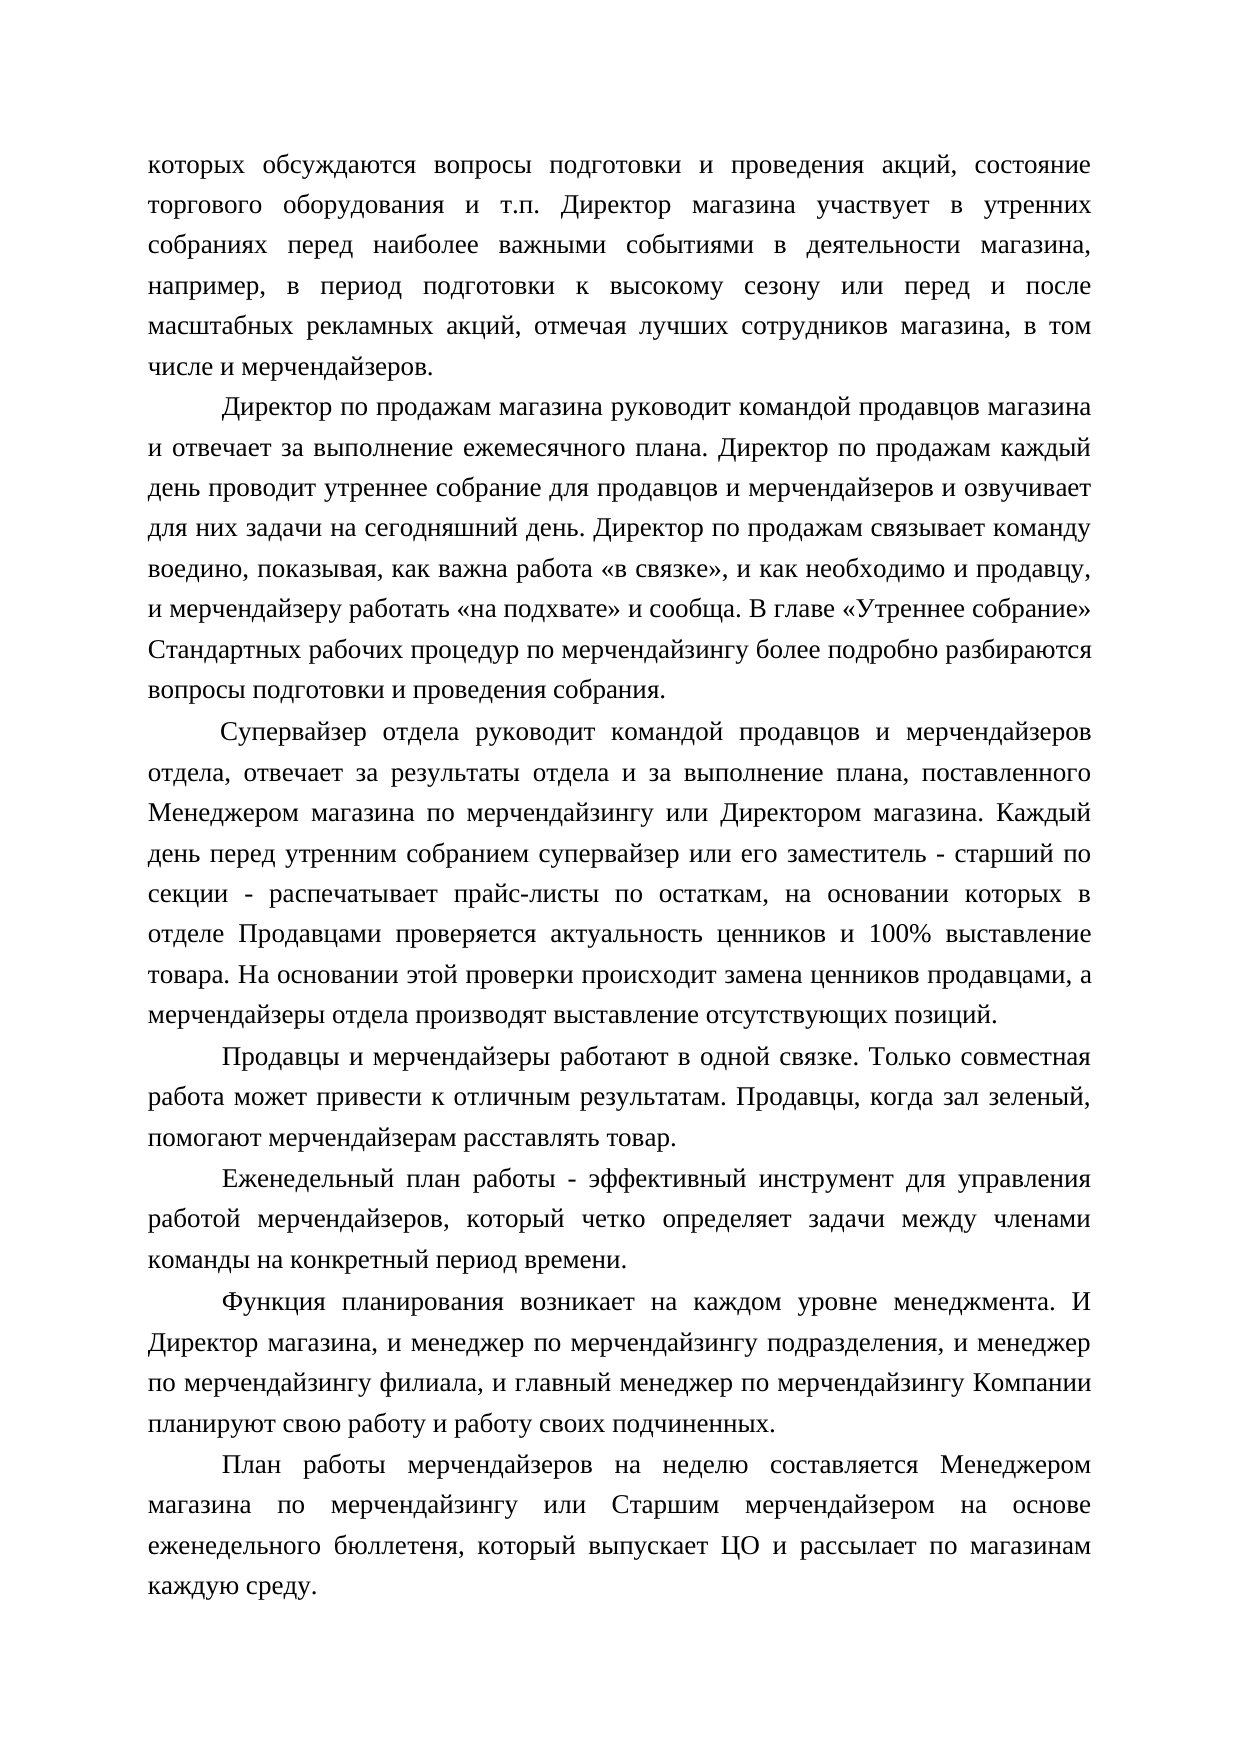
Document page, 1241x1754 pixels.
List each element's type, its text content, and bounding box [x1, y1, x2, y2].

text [148, 148, 1092, 381]
text План работы мерчендайзеров на неделю составляется Менеджером магазина по мерчендайзингу или Старшим мерчендайзером на основе еженедельного бюллетеня, который выпускает ЦО и рассылает по магазинам каждую среду. [148, 1448, 1092, 1601]
text Функция планирования возникает на каждом уровне менеджмента. И Директор магазина, и менеджер по мерчендайзингу подразделения, и менеджер по мерчендайзингу филиала, и главный менеджер по мерчендайзингу Компании планируют свою работу и работу своих подчиненных. [148, 1285, 1092, 1438]
text Супервайзер отдела руководит командой продавцов и мерчендайзеров отдела, отвечает за результаты отдела и за выполнение плана, поставленного Менеджером магазина по мерчендайзингу или Директором магазина. Каждый день перед утренним собранием супервайзер или его заместитель - старший по секции - распечатывает прайс-листы по остаткам, на основании которых в отделе Продавцами проверяется актуальность ценников и 100% выставление товара. На основании этой проверки происходит замена ценников продавцами, а мерчендайзеры отдела производят выставление отсутствующих позиций. [148, 716, 1092, 1029]
text Директор по продажам магазина руководит командой продавцов магазина и отвечает за выполнение ежемесячного плана. Директор по продажам каждый день проводит утреннее собрание для продавцов и мерчендайзеров и озвучивает для них задачи на сегодняшний день. Директор по продажам связывает команду воедино, показывая, как важна работа «в связке», и как необходимо и продавцу, и мерчендайзеру работать «на подхвате» и сообща. В главе «Утреннее собрание» Стандартных рабочих процедур по мерчендайзингу более подробно разбираются вопросы подготовки и проведения собрания. [148, 390, 1092, 704]
text Еженедельный план работы - эффективный инструмент для управления работой мерчендайзеров, который четко определяет задачи между членами команды на конкретный период времени. [148, 1162, 1092, 1274]
text Продавцы и мерчендайзеры работают в одной связке. Только совместная работа может привести к отличным результатам. Продавцы, когда зал зеленый, помогают мерчендайзерам расставлять товар. [148, 1040, 1092, 1152]
